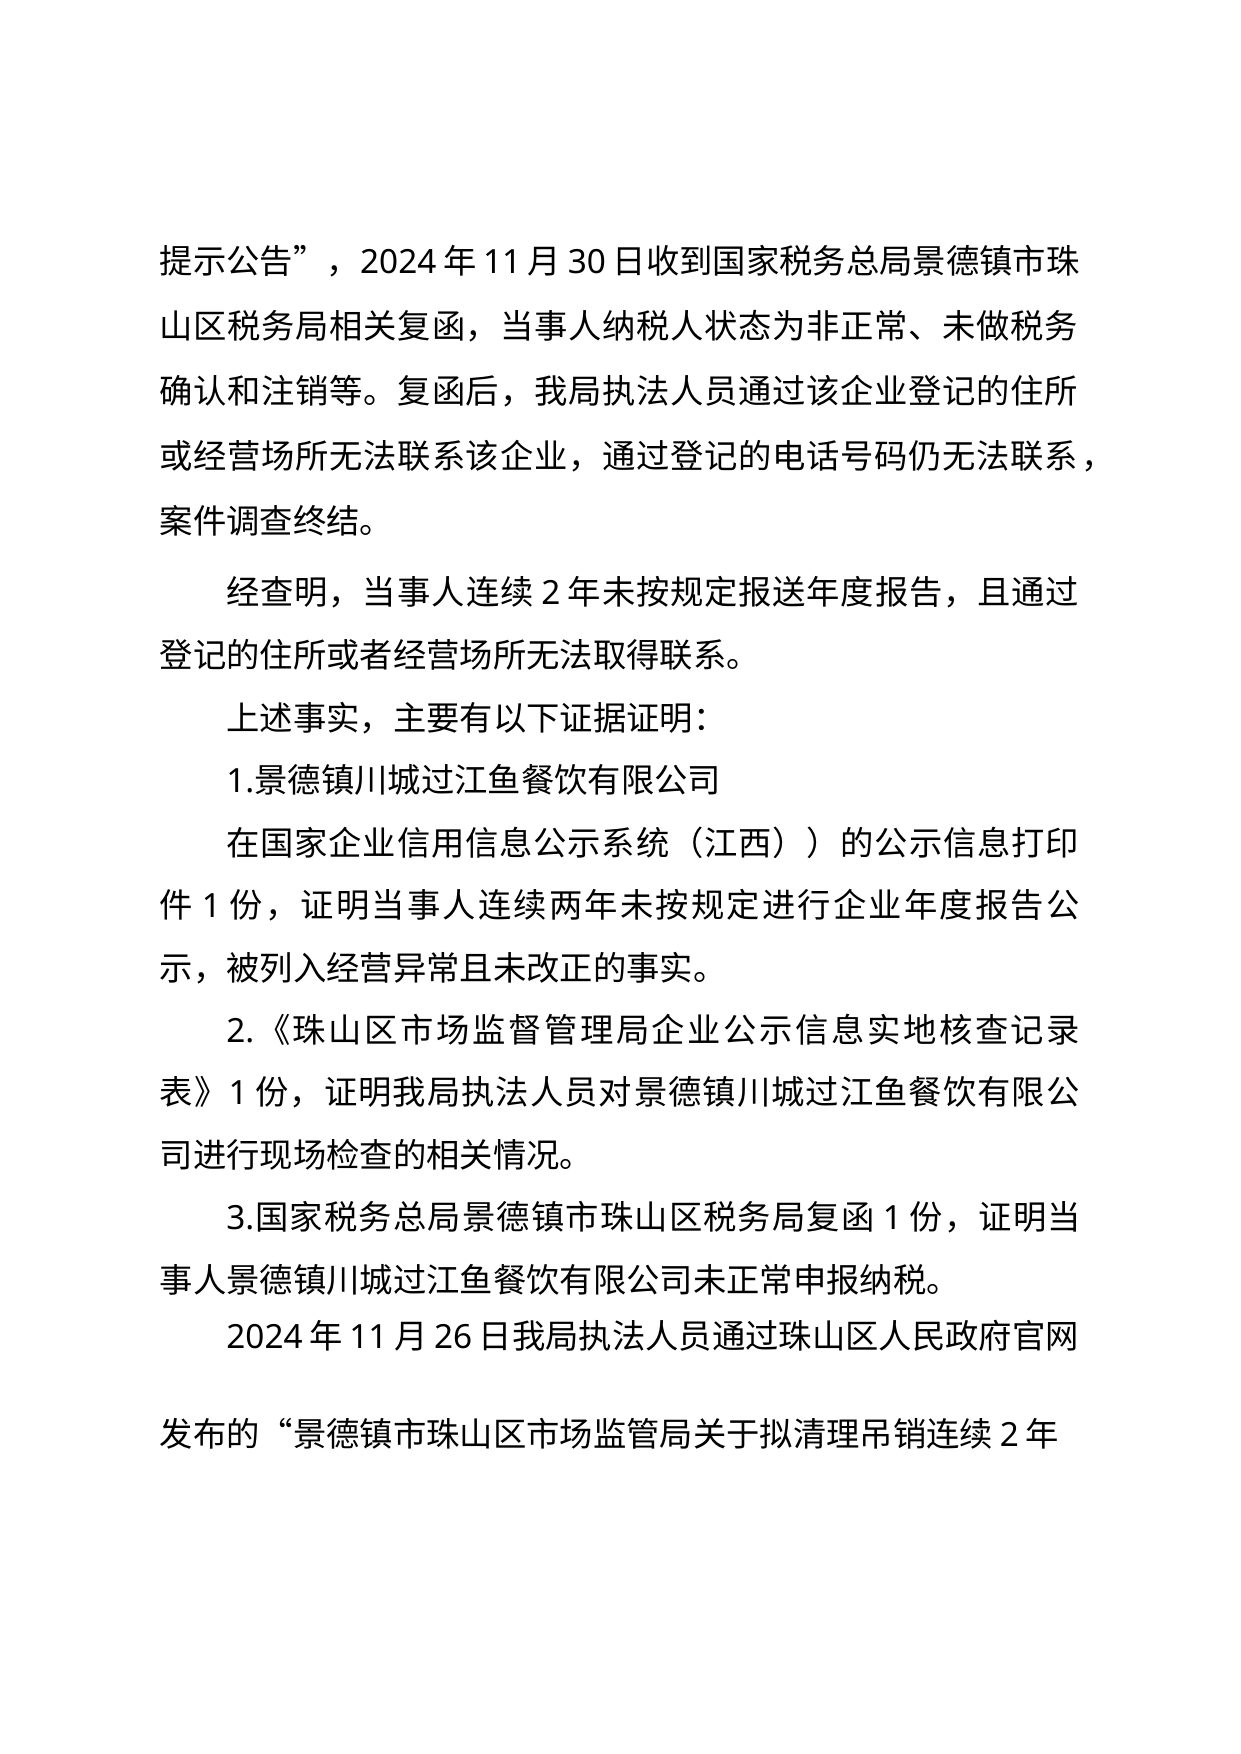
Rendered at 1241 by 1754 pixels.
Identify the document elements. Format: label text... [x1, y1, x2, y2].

text 经查明，当事人连续2年未按规定报送年度报告，且通过登记的住所或者经营场所无法取得联系。 [159, 552, 1081, 677]
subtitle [159, 227, 1081, 552]
text 在国家企业信用信息公示系统（江西））的公示信息打印件1份，证明当事人连续两年未按规定进行企业年度报告公示，被列入经营异常且未改正的事实。 [159, 802, 1081, 989]
text 3.国家税务总局景德镇市珠山区税务局复函1份，证明当事人景德镇川城过江鱼餐饮有限公司未正常申报纳税。 [159, 1177, 1081, 1302]
text 2.《珠山区市场监督管理局企业公示信息实地核查记录表》1份，证明我局执法人员对景德镇川城过江鱼餐饮有限公司进行现场检查的相关情况。 [159, 989, 1081, 1177]
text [159, 1302, 1081, 1464]
text 1.景德镇川城过江鱼餐饮有限公司 [159, 739, 1081, 802]
text 上述事实，主要有以下证据证明： [159, 677, 1081, 739]
